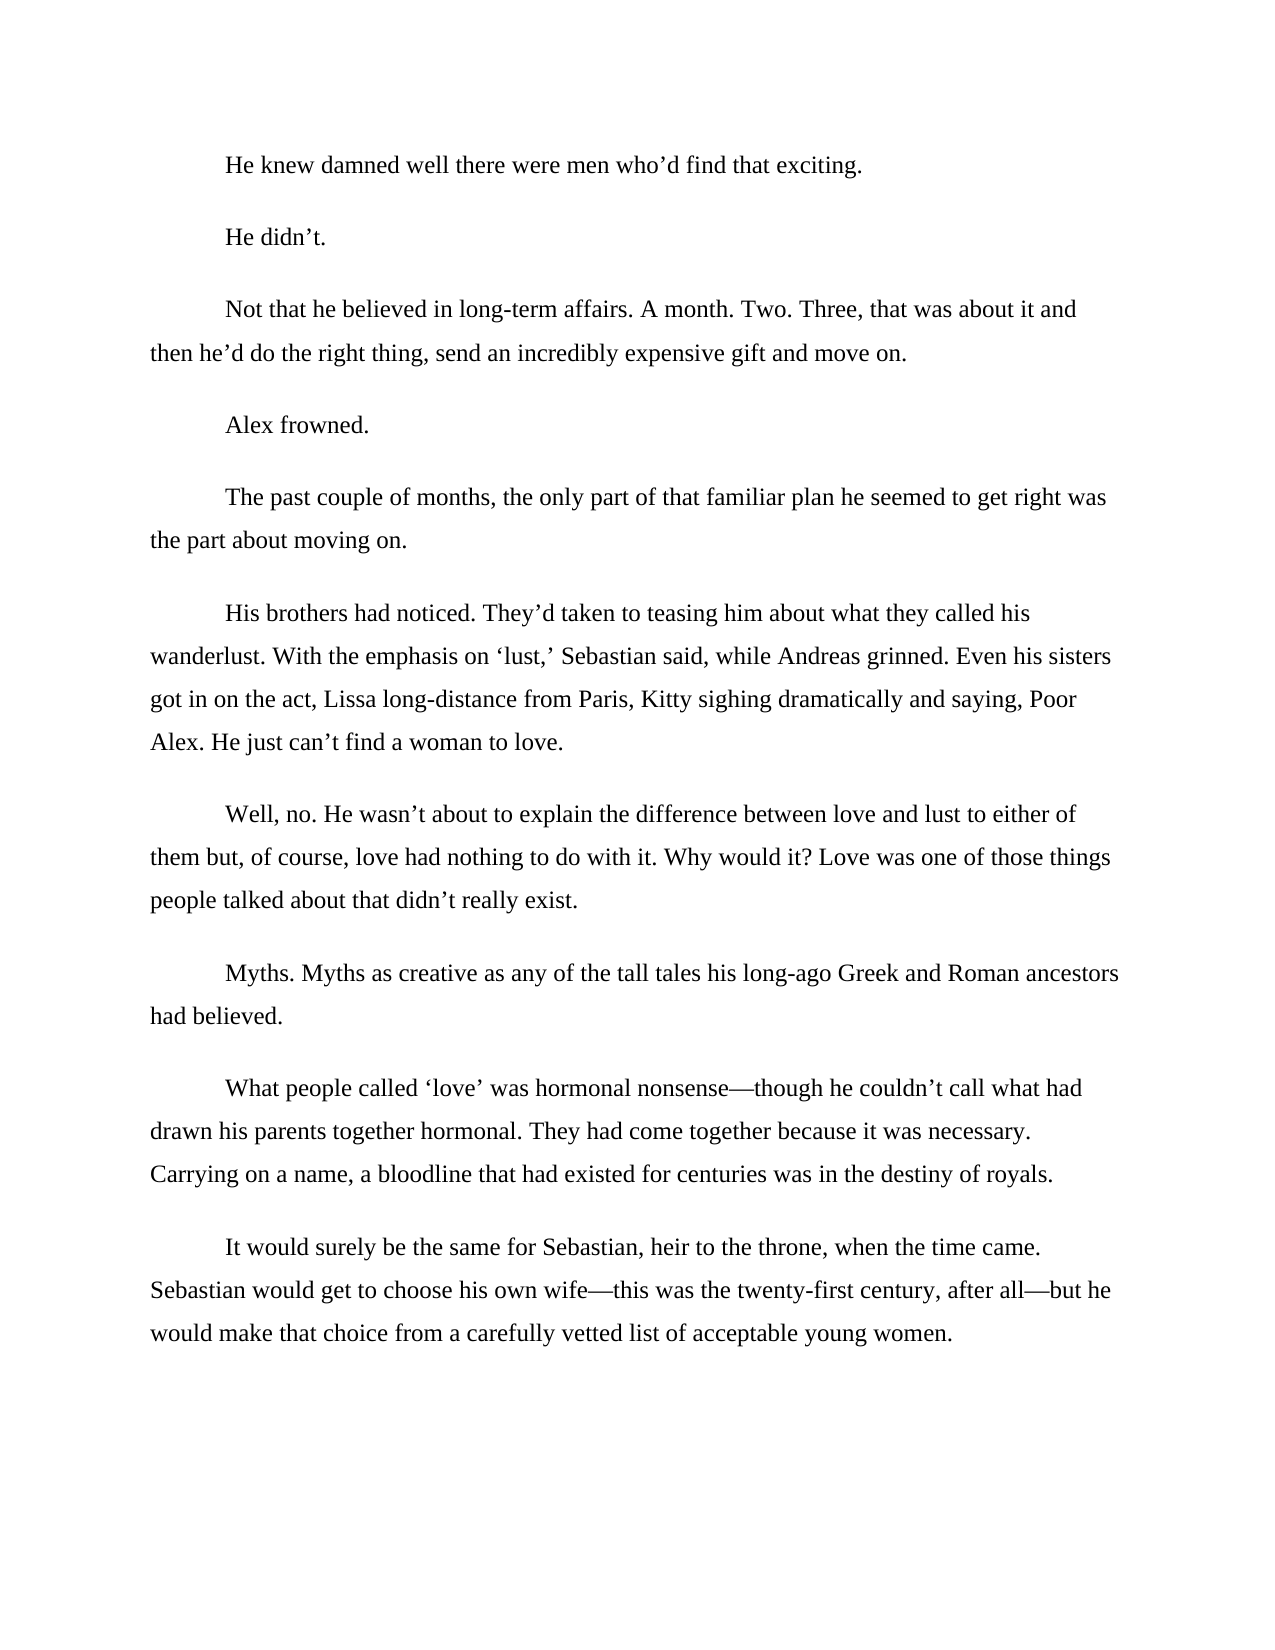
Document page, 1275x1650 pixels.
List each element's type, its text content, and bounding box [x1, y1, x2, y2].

text It would surely be the same for Sebastian, heir to the throne, when the time came. Sebastian would get to choose his own wife—this was the twenty-first century, after all—but he would make that choice from a carefully vetted list of acceptable young women. [150, 1232, 1125, 1347]
text He knew damned well there were men who’d find that exciting. [150, 150, 1125, 179]
text The past couple of months, the only part of that familiar plan he seemed to get right was the part about moving on. [150, 482, 1125, 554]
text His brothers had noticed. They’d taken to teasing him about what they called his wanderlust. With the emphasis on ‘lust,’ Sebastian said, while Andreas grinned. Even his sisters got in on the act, Lissa long-distance from Paris, Kitty sighing dramatically and saying, Poor Alex. He just can’t find a woman to love. [150, 598, 1125, 756]
text Well, no. He wasn’t about to explain the difference between love and lust to either of them but, of course, love had nothing to do with it. Why would it? Love was one of those things people talked about that didn’t really exist. [150, 799, 1125, 914]
text Not that he believed in long-term affairs. A month. Two. Three, that was about it and then he’d do the right thing, send an incredibly expensive gift and move on. [150, 294, 1125, 366]
text He didn’t. [150, 222, 1125, 251]
text What people called ‘love’ was hormonal nonsense—though he couldn’t call what had drawn his parents together hormonal. They had come together because it was necessary. Carrying on a name, a bloodline that had existed for centuries was in the destiny of royals. [150, 1073, 1125, 1188]
text Alex frowned. [150, 410, 1125, 439]
text Myths. Myths as creative as any of the tall tales his long-ago Greek and Roman ancestors had believed. [150, 958, 1125, 1030]
